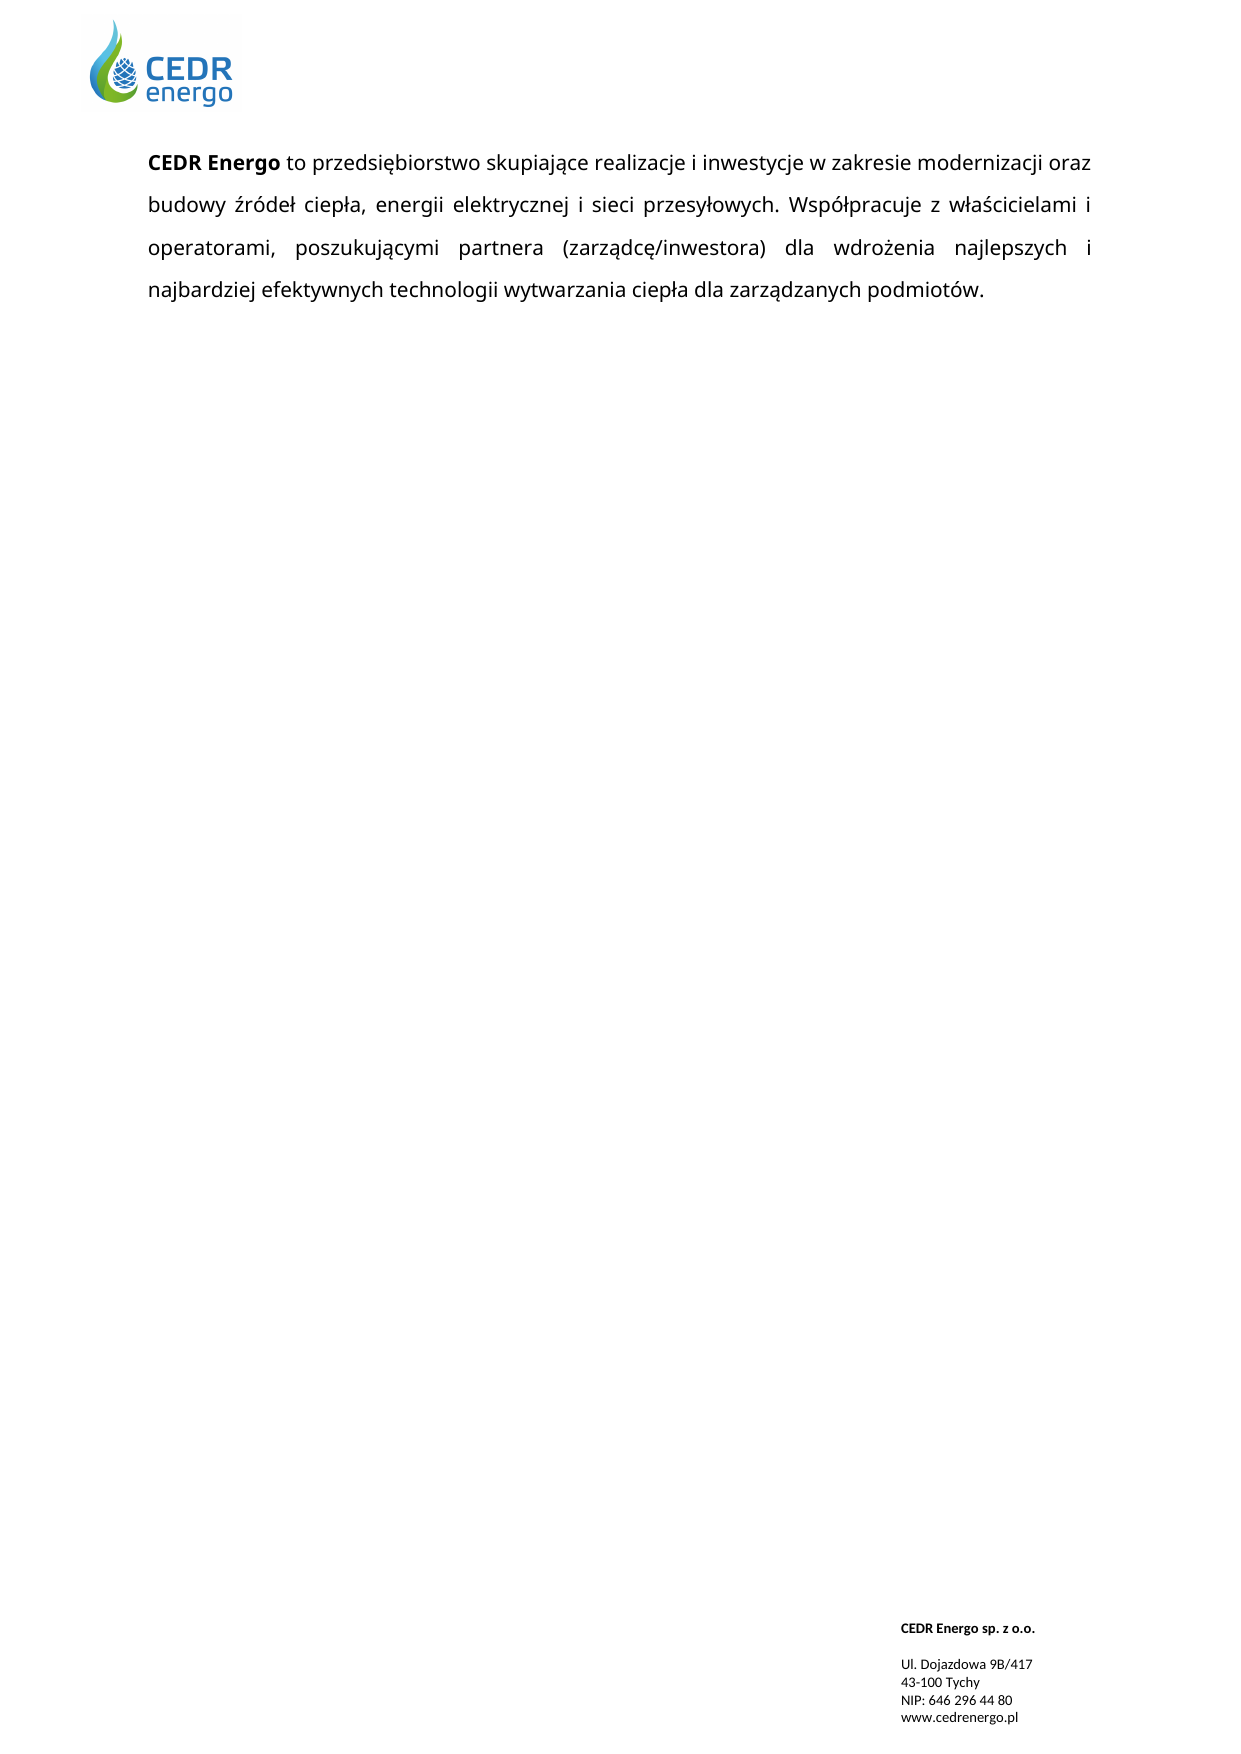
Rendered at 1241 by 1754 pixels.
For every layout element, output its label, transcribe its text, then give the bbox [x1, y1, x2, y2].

text CEDR Energo to przedsiębiorstwo skupiające realizacje i inwestycje w zakresie modernizacji oraz budowy źródeł ciepła, energii elektrycznej i sieci przesyłowych. Współpracuje z właścicielami i operatorami, poszukującymi partnera (zarządcę/inwestora) dla wdrożenia najlepszych i najbardziej efektywnych technologii wytwarzania ciepła dla zarządzanych podmiotów. [148, 148, 1093, 304]
picture [80, 14, 242, 112]
